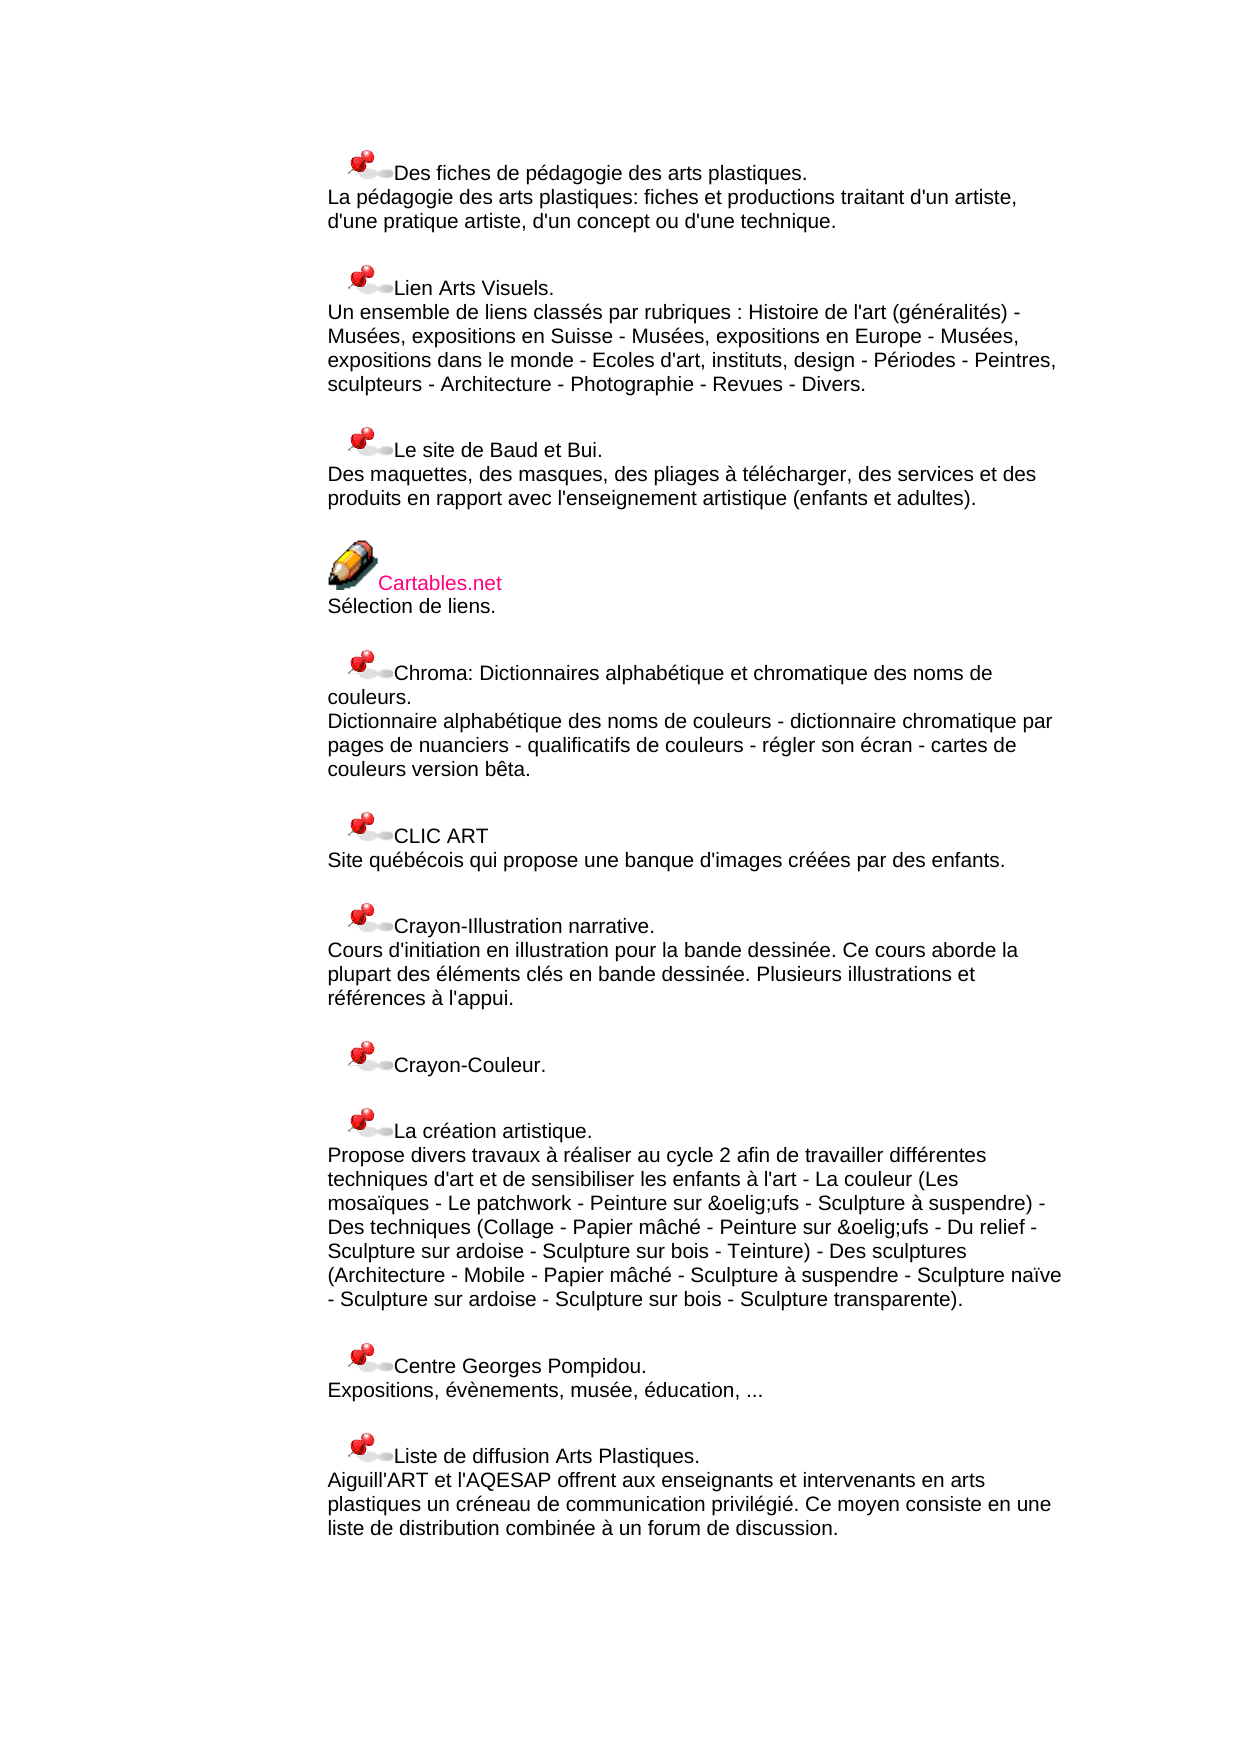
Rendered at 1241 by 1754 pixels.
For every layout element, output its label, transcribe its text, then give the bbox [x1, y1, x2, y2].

picture [327, 1105, 394, 1139]
picture [327, 1430, 394, 1464]
text Centre Georges Pompidou. Expositions, évènements, musée, éducation, ... [327, 1340, 1063, 1402]
text Liste de diffusion Arts Plastiques. Aiguill'ART et l'AQESAP offrent aux enseignants et intervenants en arts plastiques un créneau de communication privilégié. Ce moyen consiste en une liste de distribution combinée à un forum de discussion. [327, 1431, 1063, 1540]
picture [327, 1039, 394, 1073]
picture [327, 147, 394, 181]
text Cartables.net Sélection de liens. [327, 539, 1063, 618]
text Des fiches de pédagogie des arts plastiques. La pédagogie des arts plastiques: fiches et productions traitant d'un artiste, d'une pratique artiste, d'un concept ou d'une technique. [327, 148, 1063, 233]
picture [327, 810, 394, 843]
text Lien Arts Visuels. Un ensemble de liens classés par rubriques : Histoire de l'art (généralités) - Musées, expositions en Suisse - Musées, expositions en Europe - Musées, expositions dans le monde - Ecoles d'art, instituts, design - Périodes - Peintres, sculpteurs - Architecture - Photographie - Revues - Divers. [327, 262, 1063, 396]
text La création artistique. Propose divers travaux à réaliser au cycle 2 afin de travailler différentes techniques d'art et de sensibiliser les enfants à l'art - La couleur (Les mosaïques - Le patchwork - Peinture sur &oelig;ufs - Sculpture à suspendre) - Des techniques (Collage - Papier mâché - Peinture sur &oelig;ufs - Du relief - Sculpture sur ardoise - Sculpture sur bois - Teinture) - Des sculptures (Architecture - Mobile - Papier mâché - Sculpture à suspendre - Sculpture naïve - Sculpture sur ardoise - Sculpture sur bois - Sculpture transparente). [327, 1106, 1063, 1311]
picture [327, 539, 378, 590]
text Chroma: Dictionnaires alphabétique et chromatique des noms de couleurs. Dictionnaire alphabétique des noms de couleurs - dictionnaire chromatique par pages de nuanciers - qualificatifs de couleurs - régler son écran - cartes de couleurs version bêta. [327, 647, 1063, 781]
picture [327, 424, 394, 458]
picture [327, 900, 394, 934]
picture [327, 262, 394, 296]
picture [327, 647, 394, 681]
picture [327, 1340, 394, 1374]
text Crayon-Illustration narrative. Cours d'initiation en illustration pour la bande dessinée. Ce cours aborde la plupart des éléments clés en bande dessinée. Plusieurs illustrations et références à l'appui. [327, 901, 1063, 1010]
text Crayon-Couleur. [327, 1039, 1063, 1077]
text Le site de Baud et Bui. Des maquettes, des masques, des pliages à télécharger, des services et des produits en rapport avec l'enseignement artistique (enfants et adultes). [327, 425, 1063, 510]
text CLIC ART Site québécois qui propose une banque d'images créées par des enfants. [327, 810, 1063, 871]
